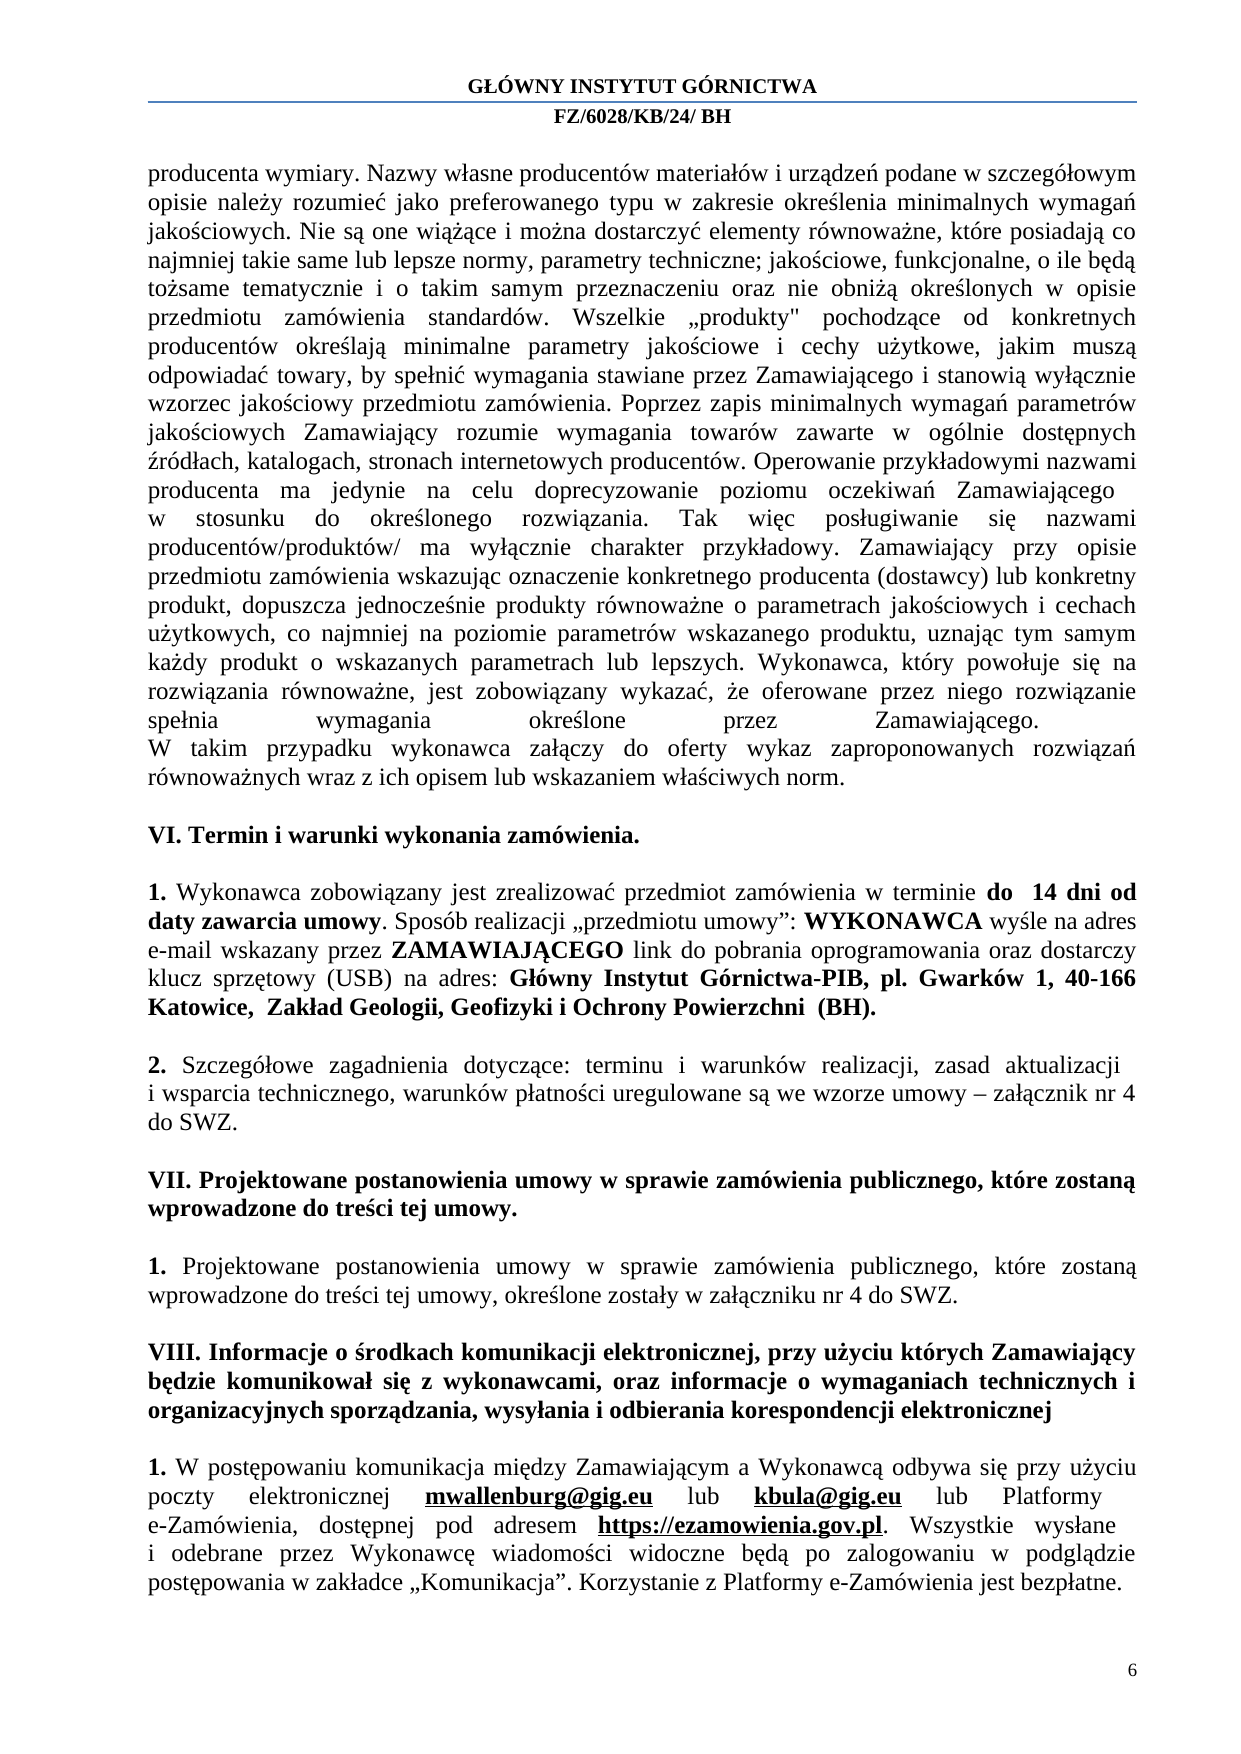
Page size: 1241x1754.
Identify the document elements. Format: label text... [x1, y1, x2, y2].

text VI. Termin i warunki wykonania zamówienia. [148, 820, 1137, 848]
text 2. Szczegółowe zagadnienia dotyczące: terminu i warunków realizacji, zasad aktualizacji i wsparcia technicznego, warunków płatności uregulowane są we wzorze umowy – załącznik nr 4 do SWZ. [148, 1050, 1137, 1136]
text 1. Projektowane postanowienia umowy w sprawie zamówienia publicznego, które zostaną wprowadzone do treści tej umowy, określone zostały w załączniku nr 4 do SWZ. [148, 1251, 1137, 1308]
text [148, 158, 1137, 791]
text 1. W postępowaniu komunikacja między Zamawiającym a Wykonawcą odbywa się przy użyciu poczty elektronicznej mwallenburg@gig.eu lub kbula@gig.eu lub Platformy e-Zamówienia, dostępnej pod adresem https://ezamowienia.gov.pl. Wszystkie wysłane i odebrane przez Wykonawcę wiadomości widoczne będą po zalogowaniu w podglądzie postępowania w zakładce „Komunikacja”. Korzystanie z Platformy e-Zamówienia jest bezpłatne. [148, 1452, 1137, 1596]
text VII. Projektowane postanowienia umowy w sprawie zamówienia publicznego, które zostaną wprowadzone do treści tej umowy. [148, 1165, 1137, 1222]
text 1. Wykonawca zobowiązany jest zrealizować przedmiot zamówienia w terminie do 14 dni od daty zawarcia umowy. Sposób realizacji „przedmiotu umowy”: WYKONAWCA wyśle na adres e-mail wskazany przez ZAMAWIAJĄCEGO link do pobrania oprogramowania oraz dostarczy klucz sprzętowy (USB) na adres: Główny Instytut Górnictwa-PIB, pl. Gwarków 1, 40-166 Katowice, Zakład Geologii, Geofizyki i Ochrony Powierzchni (BH). [148, 877, 1137, 1021]
text VIII. Informacje o środkach komunikacji elektronicznej, przy użyciu których Zamawiający będzie komunikował się z wykonawcami, oraz informacje o wymaganiach technicznych i organizacyjnych sporządzania, wysyłania i odbierania korespondencji elektronicznej [148, 1337, 1137, 1423]
